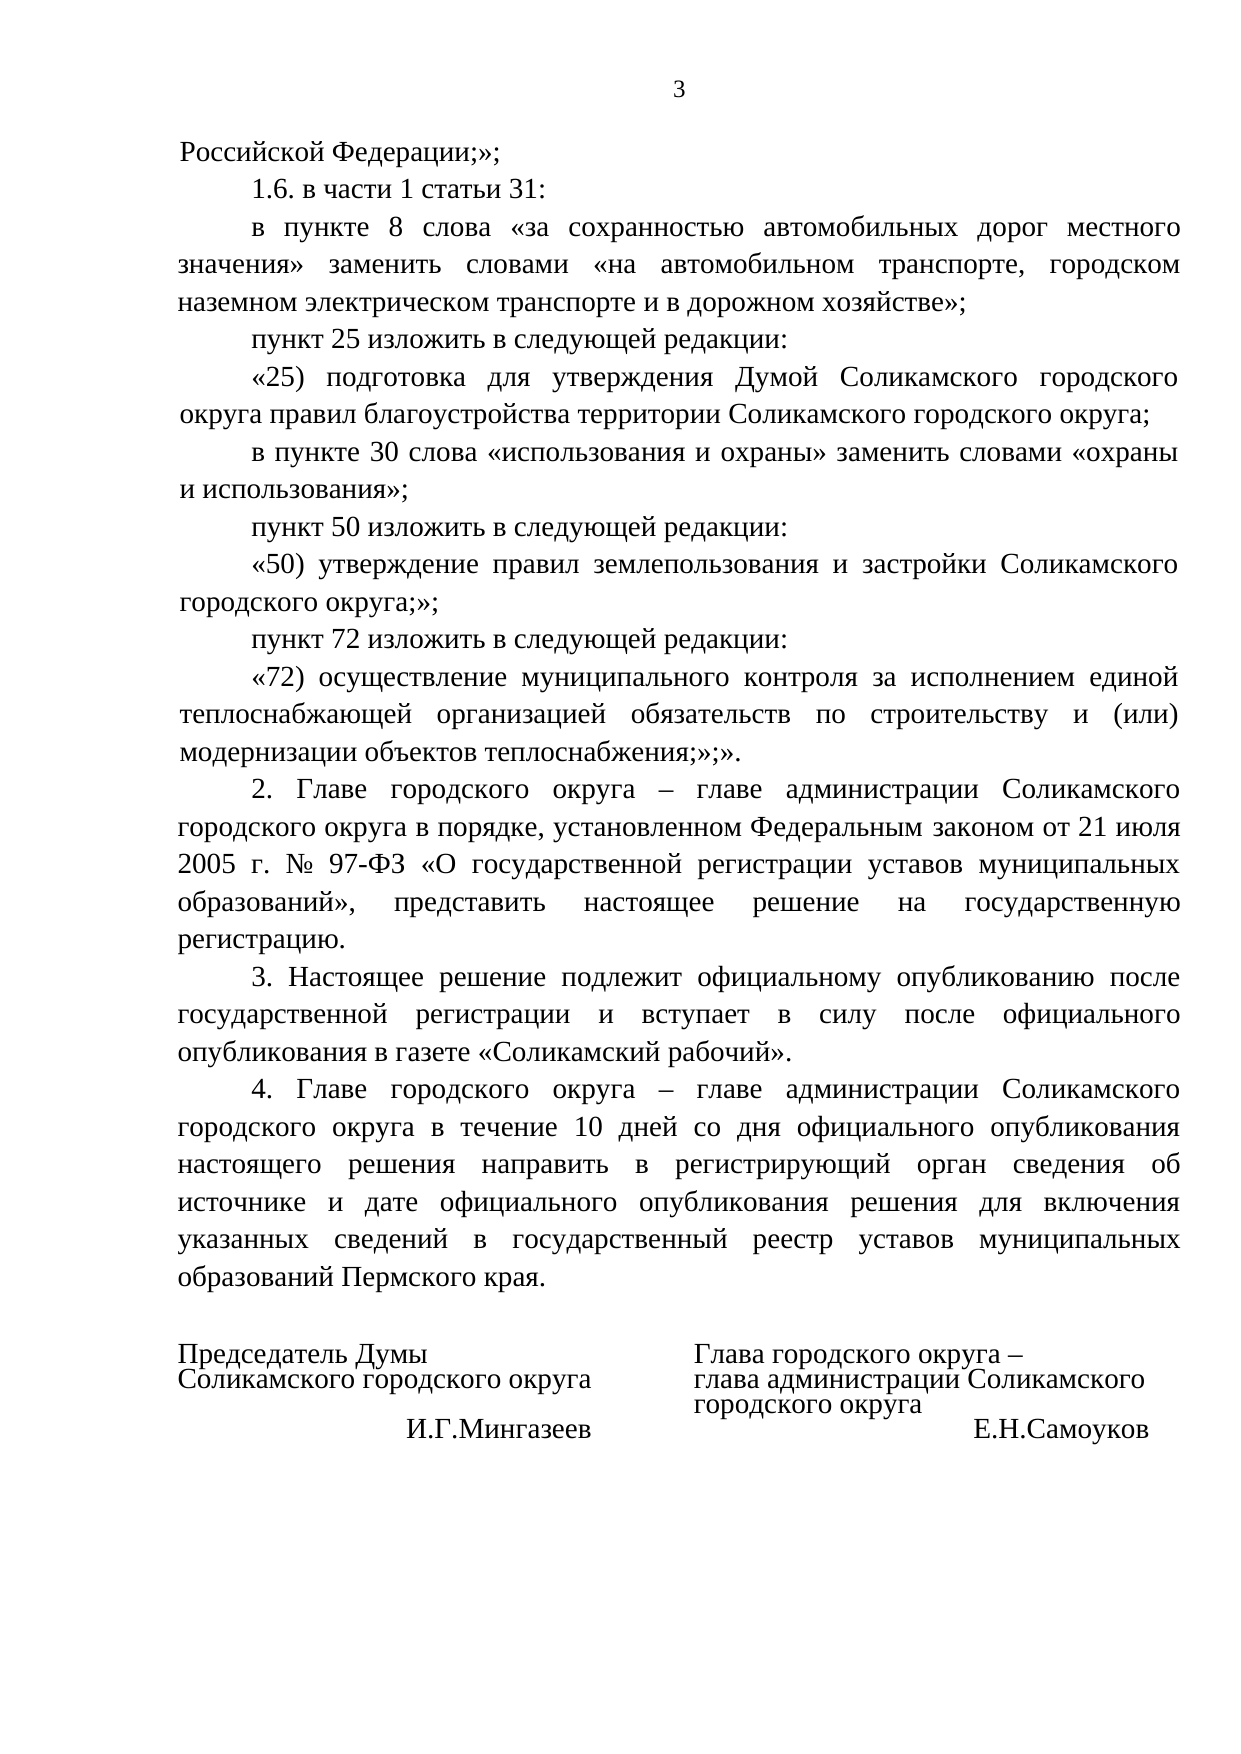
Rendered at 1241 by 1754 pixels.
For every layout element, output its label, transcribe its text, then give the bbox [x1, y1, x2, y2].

text «72) осуществление муниципального контроля за исполнением единой теплоснабжающей организацией обязательств по строительству и (или) модернизации объектов теплоснабжения;»;». [179, 656, 1179, 769]
text «25) подготовка для утверждения Думой Соликамского городского округа правил благоустройства территории Соликамского городского округа; [179, 356, 1179, 431]
text Председатель Думы Глава городского округа – [177, 1344, 362, 1369]
text Председатель Думы Глава городского округа – [372, 1344, 1181, 1369]
text 1.6. в части 1 статьи 31: [179, 169, 1179, 206]
text городского округа [177, 1394, 1181, 1419]
text в пункте 30 слова «использования и охраны» заменить словами «охраны и использования»; [179, 431, 1179, 506]
text пункт 25 изложить в следующей редакции: [179, 319, 1179, 356]
text в пункте 8 слова «за сохранностью автомобильных дорог местного значения» заменить словами «на автомобильном транспорте, городском наземном электрическом транспорте и в дорожном хозяйстве»; [177, 206, 1181, 319]
text 4. Главе городского округа – главе администрации Соликамского городского округа в течение 10 дней со дня официального опубликования настоящего решения направить в регистрирующий орган сведения об источнике и дате официального опубликования решения для включения указанных сведений в государственный реестр уставов муниципальных образований Пермского края. [177, 1069, 1181, 1294]
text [179, 131, 1179, 169]
text 2. Главе городского округа – главе администрации Соликамского городского округа в порядке, установленном Федеральным законом от 21 июля 2005 г. № 97-ФЗ «О государственной регистрации уставов муниципальных образований», представить настоящее решение на государственную регистрацию. [177, 769, 1181, 956]
text И.Г.Мингазеев Е.Н.Самоуков [177, 1419, 1181, 1444]
text 3. Настоящее решение подлежит официальному опубликованию после государственной регистрации и вступает в силу после официального опубликования в газете «Соликамский рабочий». [177, 956, 1181, 1069]
text Соликамского городского округа глава администрации Соликамского [177, 1369, 1181, 1394]
text пункт 50 изложить в следующей редакции: [179, 506, 1179, 544]
text «50) утверждение правил землепользования и застройки Соликамского городского округа;»; [179, 544, 1179, 619]
text пункт 72 изложить в следующей редакции: [179, 619, 1179, 656]
